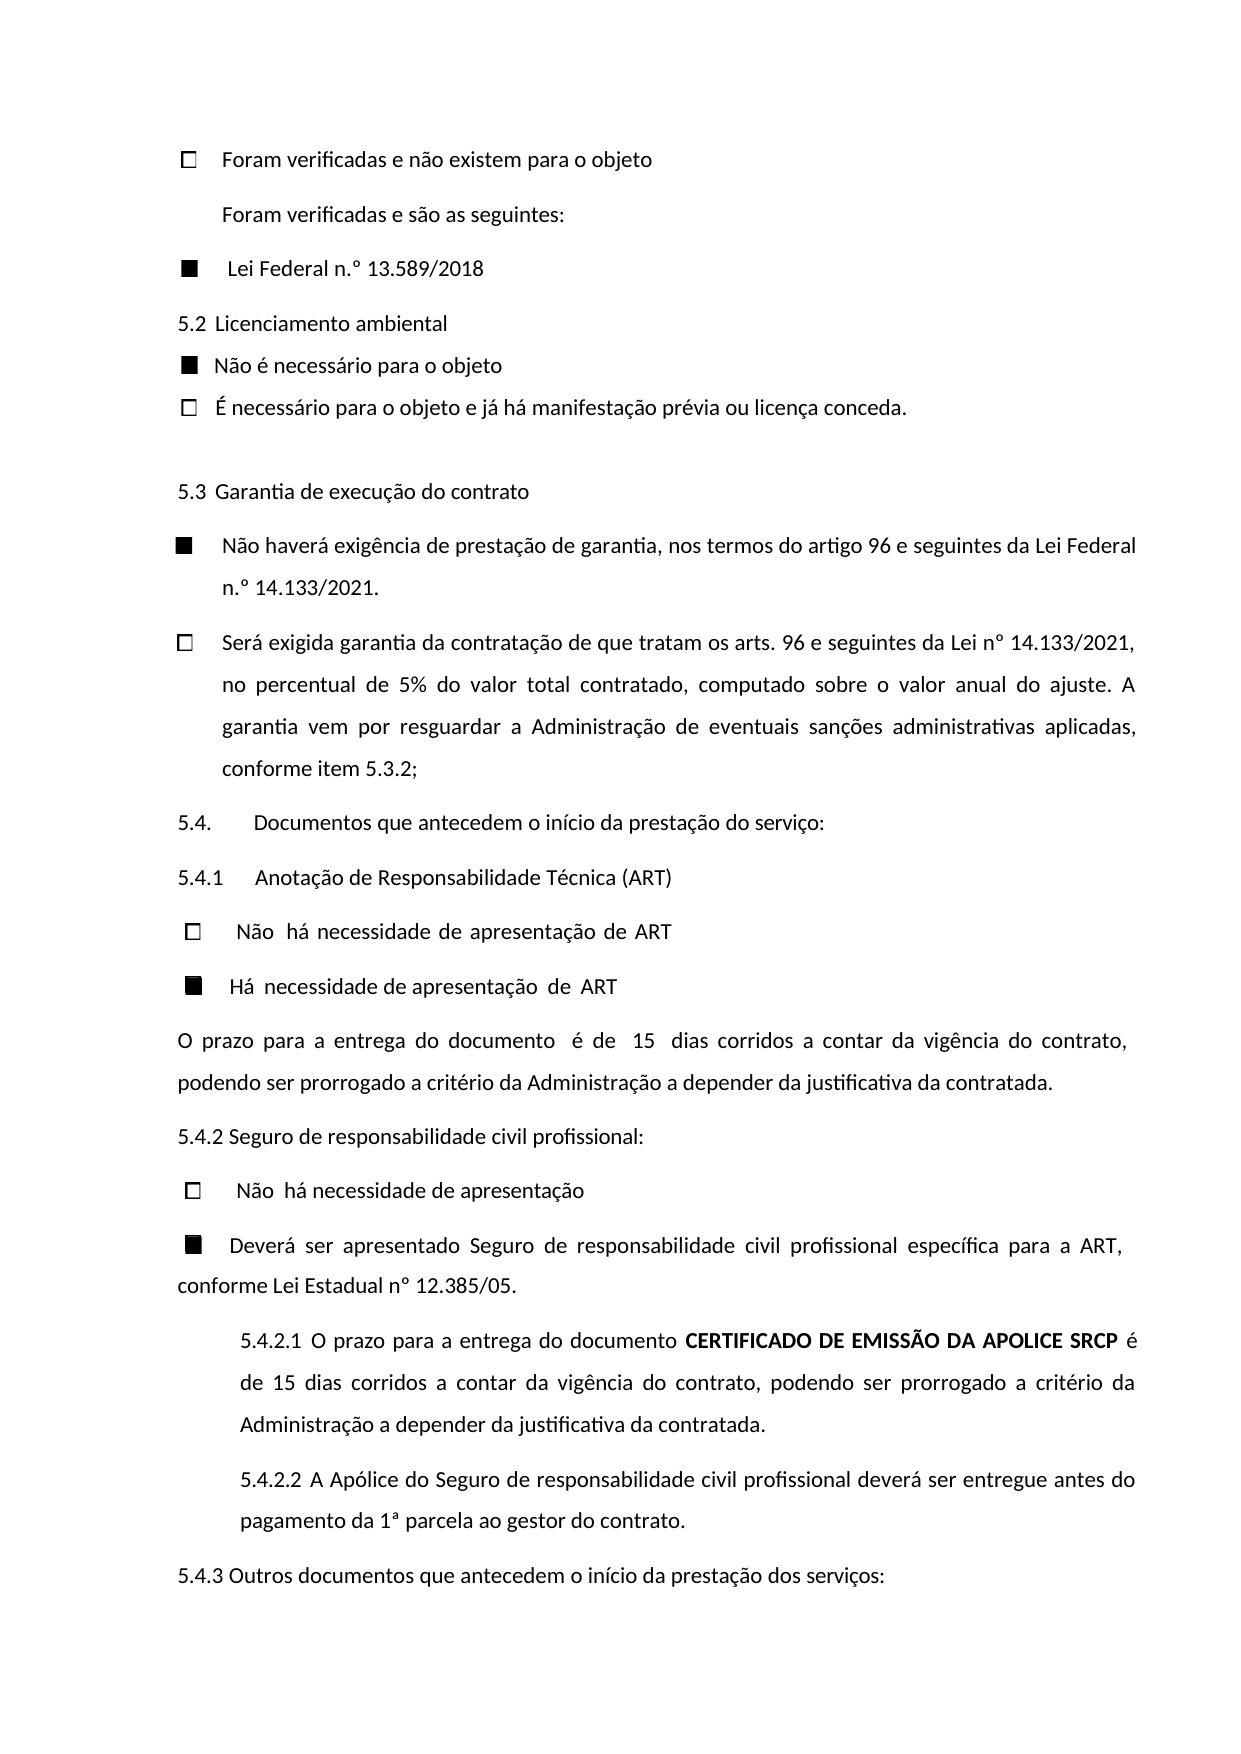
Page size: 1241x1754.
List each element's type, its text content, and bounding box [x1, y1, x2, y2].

picture [181, 399, 197, 416]
text Não há necessidade de apresentação [185, 1177, 1152, 1204]
picture [185, 923, 201, 940]
picture [185, 1182, 201, 1199]
picture [181, 356, 198, 374]
picture [181, 260, 198, 277]
list Documentos que antecedem o início da prestação do serviço: [177, 808, 1152, 836]
list Outros documentos que antecedem o início da prestação dos serviços: [177, 1561, 1152, 1589]
picture [177, 634, 193, 651]
list Anotação de Responsabilidade Técnica (ART) Não há necessidade de apresentação de ART Há necessidade de apresentação de ART [177, 863, 672, 1000]
list Licenciamento ambiental [177, 309, 1152, 337]
text Foram verificadas e não existem para o objeto Foram verificadas e são as seguintes: [181, 145, 652, 228]
picture [181, 151, 197, 168]
list Seguro de responsabilidade civil profissional: [177, 1122, 1152, 1150]
list O prazo para a entrega do documento CERTIFICADO DE EMISSÃO DA APOLICE SRCP é de 15 dias corridos a contar da vigência do contrato, podendo ser prorrogado a critério da Administração a depender da justificativa da contratada. [240, 1326, 1138, 1438]
text Não é necessário para o objeto [181, 351, 1152, 379]
list A Apólice do Seguro de responsabilidade civil profissional deverá ser entregue antes do pagamento da 1ª parcela ao gestor do contrato. [240, 1465, 1137, 1535]
text Não haverá exigência de prestação de garantia, nos termos do artigo 96 e seguintes da Lei Federal n.º 14.133/2021. [176, 531, 1138, 601]
text Lei Federal n.º 13.589/2018 [181, 254, 1152, 282]
list Garantia de execução do contrato [177, 477, 1152, 505]
text Deverá ser apresentado Seguro de responsabilidade civil profissional específica para a ART, conforme Lei Estadual nº 12.385/05. [177, 1231, 1137, 1300]
picture [185, 976, 202, 995]
picture [185, 1235, 202, 1254]
text O prazo para a entrega do documento é de 15 dias corridos a contar da vigência do contrato, podendo ser prorrogado a critério da Administração a depender da justificativa da contratada. [177, 1027, 1152, 1097]
picture [175, 537, 193, 554]
text Será exigida garantia da contratação de que tratam os arts. 96 e seguintes da Lei nº 14.133/2021, no percentual de 5% do valor total contratado, computado sobre o valor anual do ajuste. A garantia vem por resguardar a Administração de eventuais sanções administrativas aplicadas, conforme item 5.3.2; [177, 628, 1138, 782]
text É necessário para o objeto e já há manifestação prévia ou licença conceda. [181, 393, 1152, 421]
